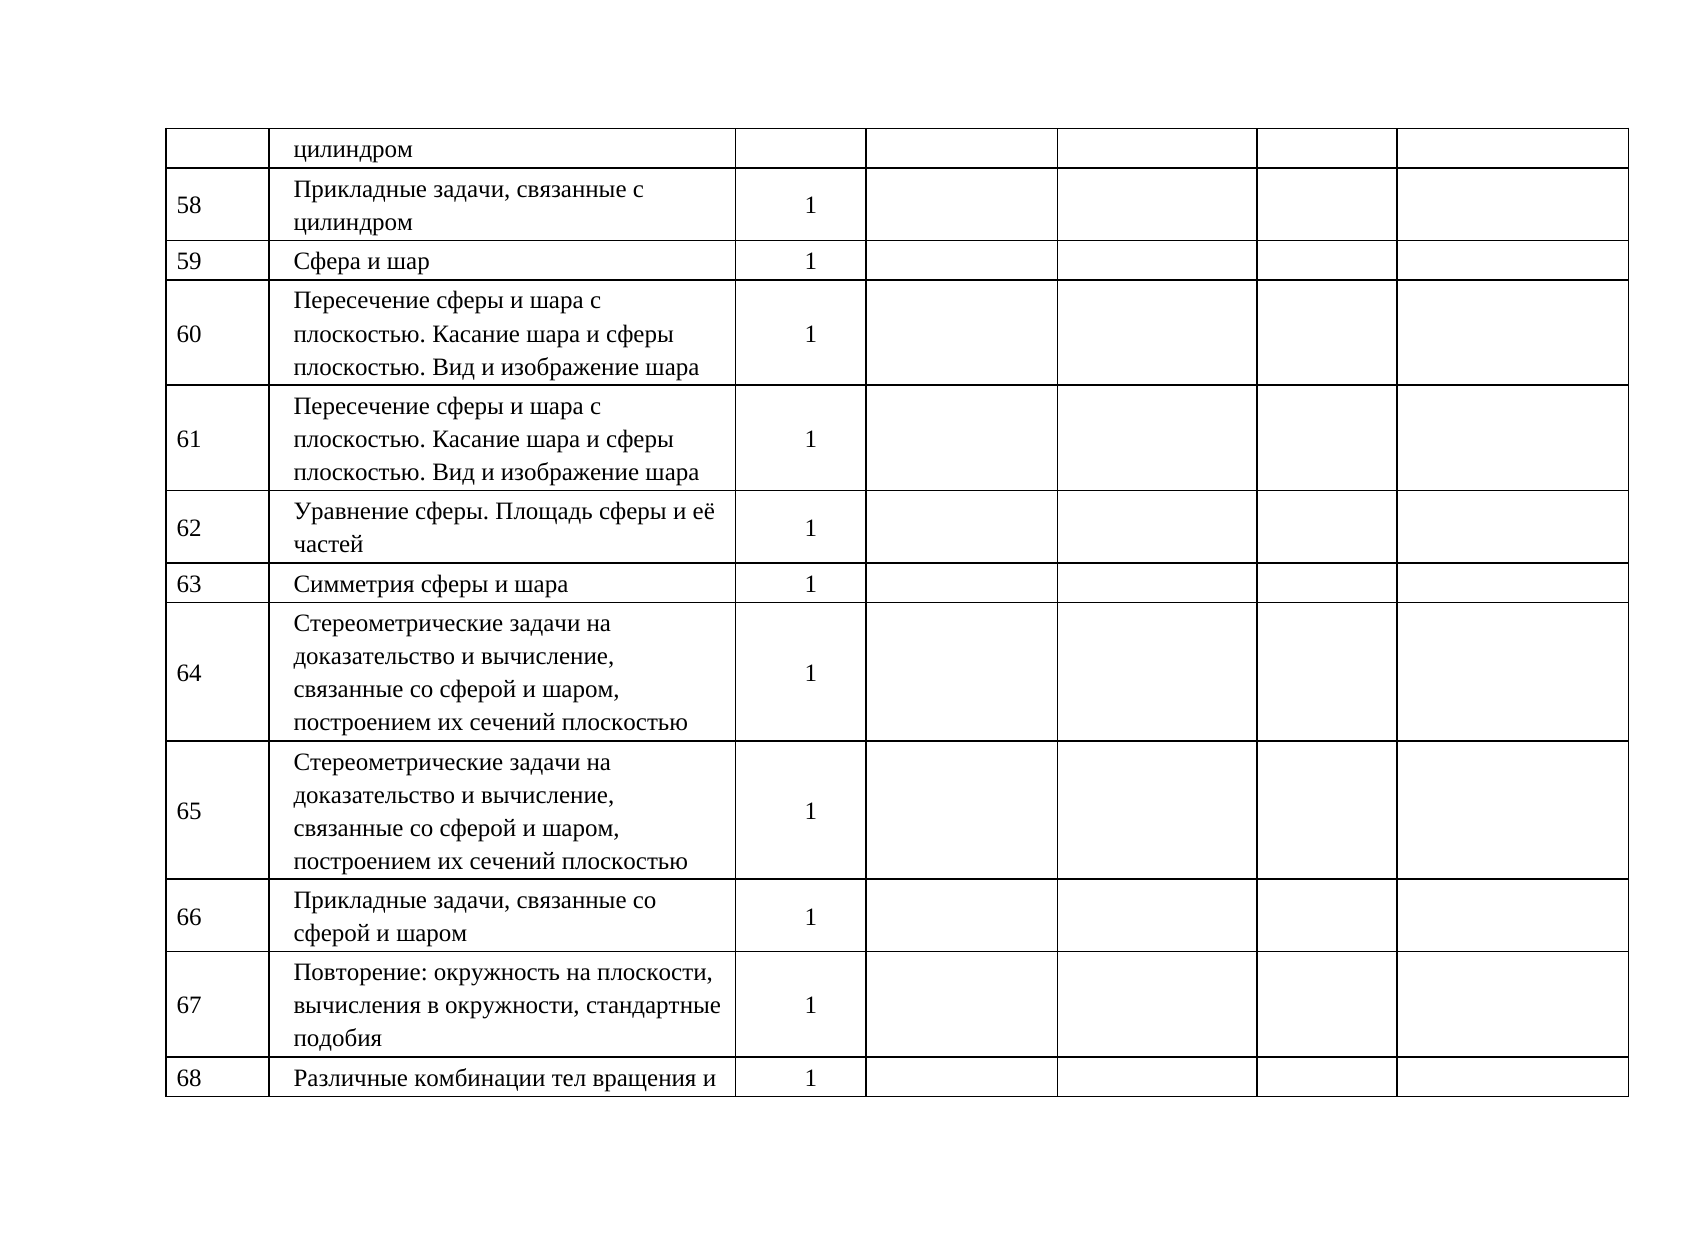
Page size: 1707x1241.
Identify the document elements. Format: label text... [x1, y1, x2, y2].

table_cell Повторение: окружность на плоскости, вычисления в окружности, стандартные подобия [270, 952, 735, 1056]
table_cell [867, 880, 1057, 951]
table_cell 1 [736, 169, 865, 239]
table_cell [1058, 281, 1256, 384]
table_cell [1058, 491, 1256, 562]
table_cell 1 [736, 952, 865, 1056]
table_cell [1398, 241, 1628, 279]
table_cell [1058, 952, 1256, 1056]
table_cell [1398, 169, 1628, 239]
table_cell Пересечение сферы и шара с плоскостью. Касание шара и сферы плоскостью. Вид и изображение шара [270, 386, 735, 490]
table_cell Стереометрические задачи на доказательство и вычисление, связанные со сферой и шаром, построением их сечений плоскостью [270, 742, 735, 878]
table_cell [867, 386, 1057, 490]
table_cell [1058, 603, 1256, 740]
table_cell 64 [167, 603, 268, 740]
table_cell 1 [736, 491, 865, 562]
table_cell [1058, 241, 1256, 279]
table_cell 66 [167, 880, 268, 951]
table_cell 67 [167, 952, 268, 1056]
table_cell Сфера и шар [270, 241, 735, 279]
table_cell [1398, 880, 1628, 951]
table_cell [1058, 129, 1256, 167]
table_cell [1058, 564, 1256, 601]
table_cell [270, 169, 735, 239]
table_cell [1398, 491, 1628, 562]
table_cell [1258, 169, 1396, 239]
table_cell 59 [167, 241, 268, 279]
table_cell [1258, 281, 1396, 384]
table_cell 1 [736, 564, 865, 601]
table_cell [1058, 386, 1256, 490]
table_cell 62 [167, 491, 268, 562]
table_cell [1398, 952, 1628, 1056]
table_cell [867, 241, 1057, 279]
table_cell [270, 129, 735, 167]
table_cell 1 [736, 129, 865, 167]
table_cell [867, 952, 1057, 1056]
table_cell [1258, 1058, 1396, 1096]
table_cell [1258, 386, 1396, 490]
table_cell 57 [167, 129, 268, 167]
table_cell [1258, 491, 1396, 562]
table_cell 1 [736, 880, 865, 951]
table_cell [867, 742, 1057, 878]
table_cell [1398, 386, 1628, 490]
table_cell [867, 1058, 1057, 1096]
table_cell [1258, 880, 1396, 951]
table_cell 61 [167, 386, 268, 490]
table_cell 1 [736, 742, 865, 878]
table_cell 1 [736, 1058, 865, 1096]
table_cell 1 [736, 241, 865, 279]
table_cell [1398, 129, 1628, 167]
table_cell [1258, 564, 1396, 601]
table_cell [867, 491, 1057, 562]
table_cell [1258, 603, 1396, 740]
table_cell [1398, 603, 1628, 740]
table_cell 63 [167, 564, 268, 601]
table_cell Стереометрические задачи на доказательство и вычисление, связанные со сферой и шаром, построением их сечений плоскостью [270, 603, 735, 740]
table_cell [867, 281, 1057, 384]
table_cell [1058, 742, 1256, 878]
table_cell [1398, 742, 1628, 878]
table_cell [867, 603, 1057, 740]
table_cell [1258, 952, 1396, 1056]
table_cell 65 [167, 742, 268, 878]
table_cell [1058, 880, 1256, 951]
table_cell [1398, 281, 1628, 384]
table_cell 60 [167, 281, 268, 384]
table_cell [1258, 129, 1396, 167]
table_cell [1398, 564, 1628, 601]
table_cell 68 [167, 1058, 268, 1096]
table_cell [1258, 241, 1396, 279]
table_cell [270, 1058, 735, 1096]
table_cell 1 [736, 603, 865, 740]
table_cell Уравнение сферы. Площадь сферы и её частей [270, 491, 735, 562]
table_cell 58 [167, 169, 268, 239]
table_cell [1058, 1058, 1256, 1096]
table_cell [1058, 169, 1256, 239]
table_cell Симметрия сферы и шара [270, 564, 735, 601]
table_cell [867, 169, 1057, 239]
table_cell [1258, 742, 1396, 878]
table_cell [867, 129, 1057, 167]
table_cell 1 [736, 281, 865, 384]
table_cell [867, 564, 1057, 601]
table_cell Пересечение сферы и шара с плоскостью. Касание шара и сферы плоскостью. Вид и изображение шара [270, 281, 735, 384]
table_cell [1398, 1058, 1628, 1096]
table_cell Прикладные задачи, связанные со сферой и шаром [270, 880, 735, 951]
table_cell 1 [736, 386, 865, 490]
